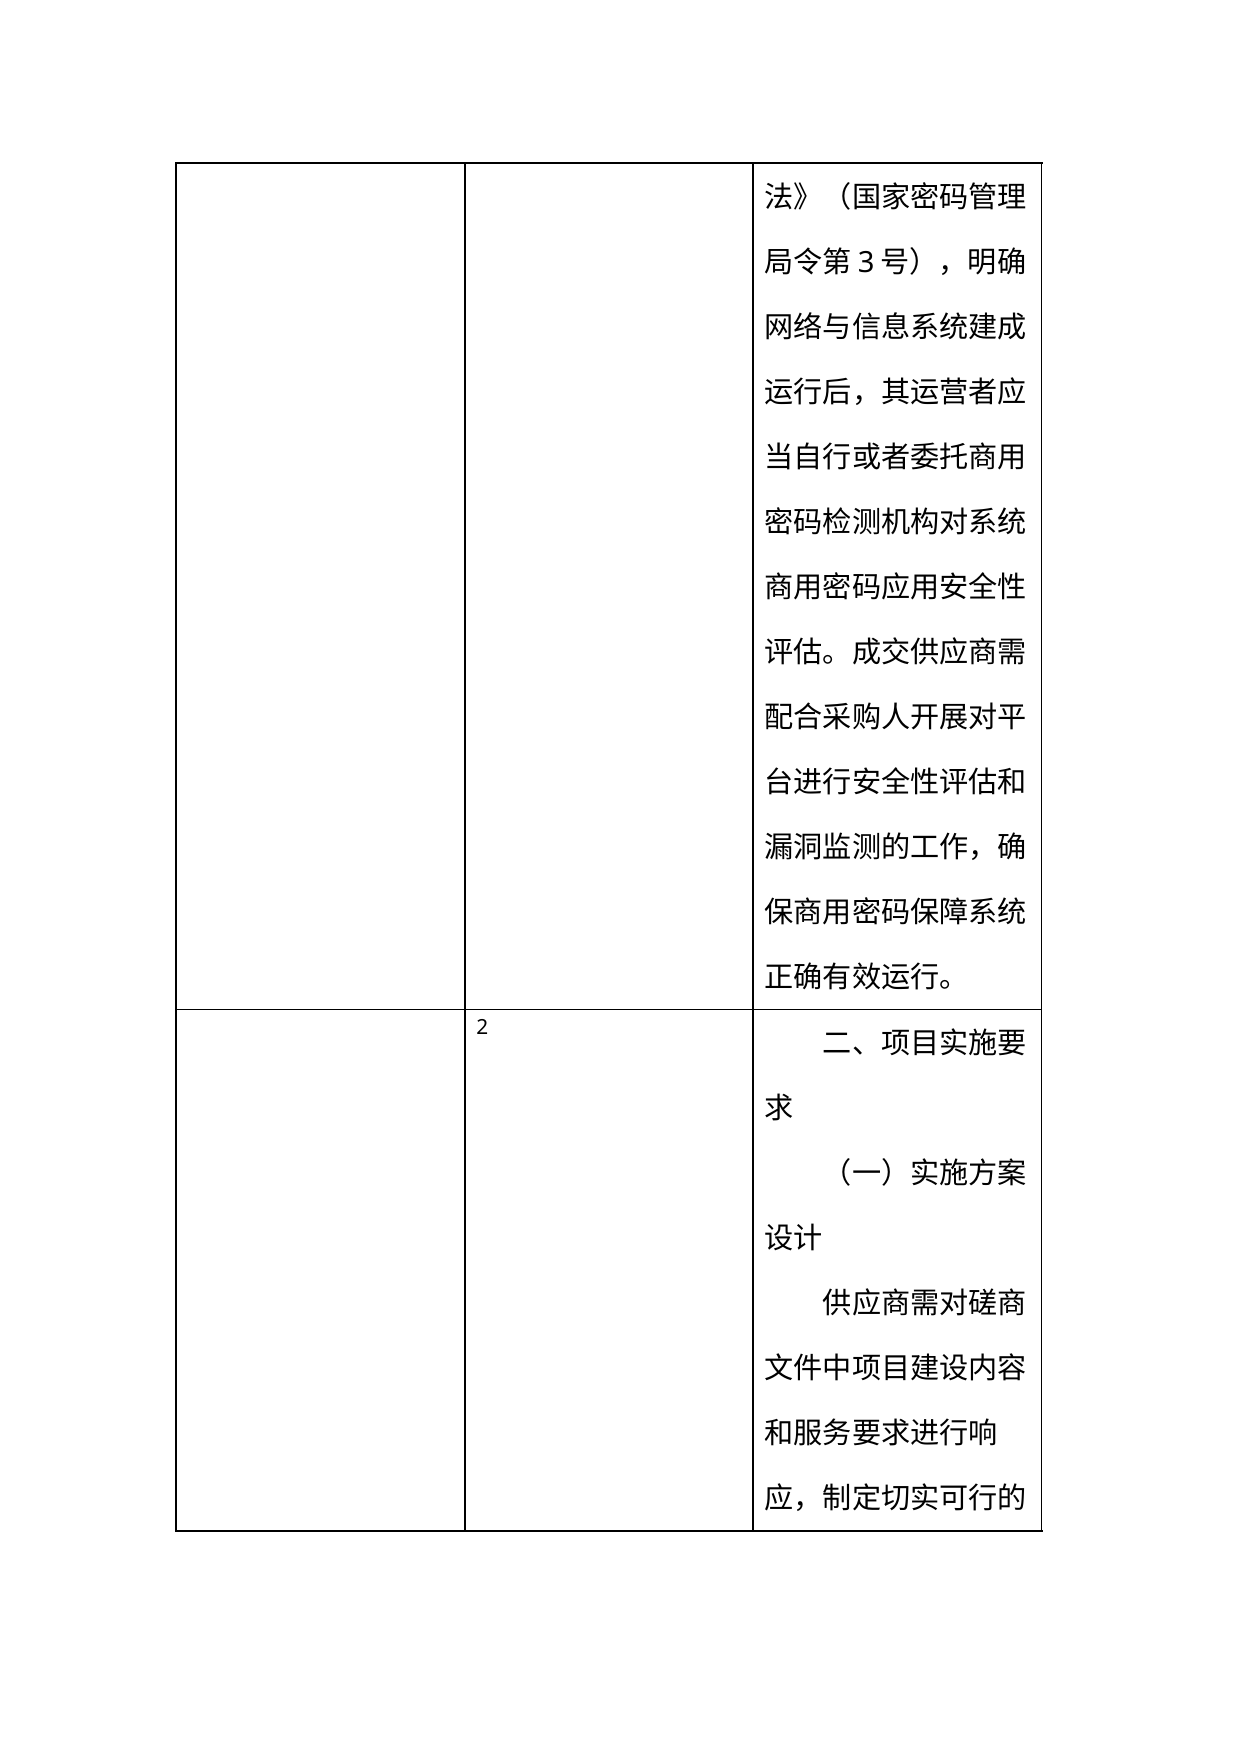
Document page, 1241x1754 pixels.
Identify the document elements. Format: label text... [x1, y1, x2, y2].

table_cell 2 [466, 1010, 752, 1530]
table_cell [177, 164, 464, 1008]
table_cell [754, 164, 1041, 1008]
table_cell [754, 1010, 1041, 1530]
table_cell 1 [466, 164, 752, 1008]
table_cell [177, 1010, 464, 1530]
